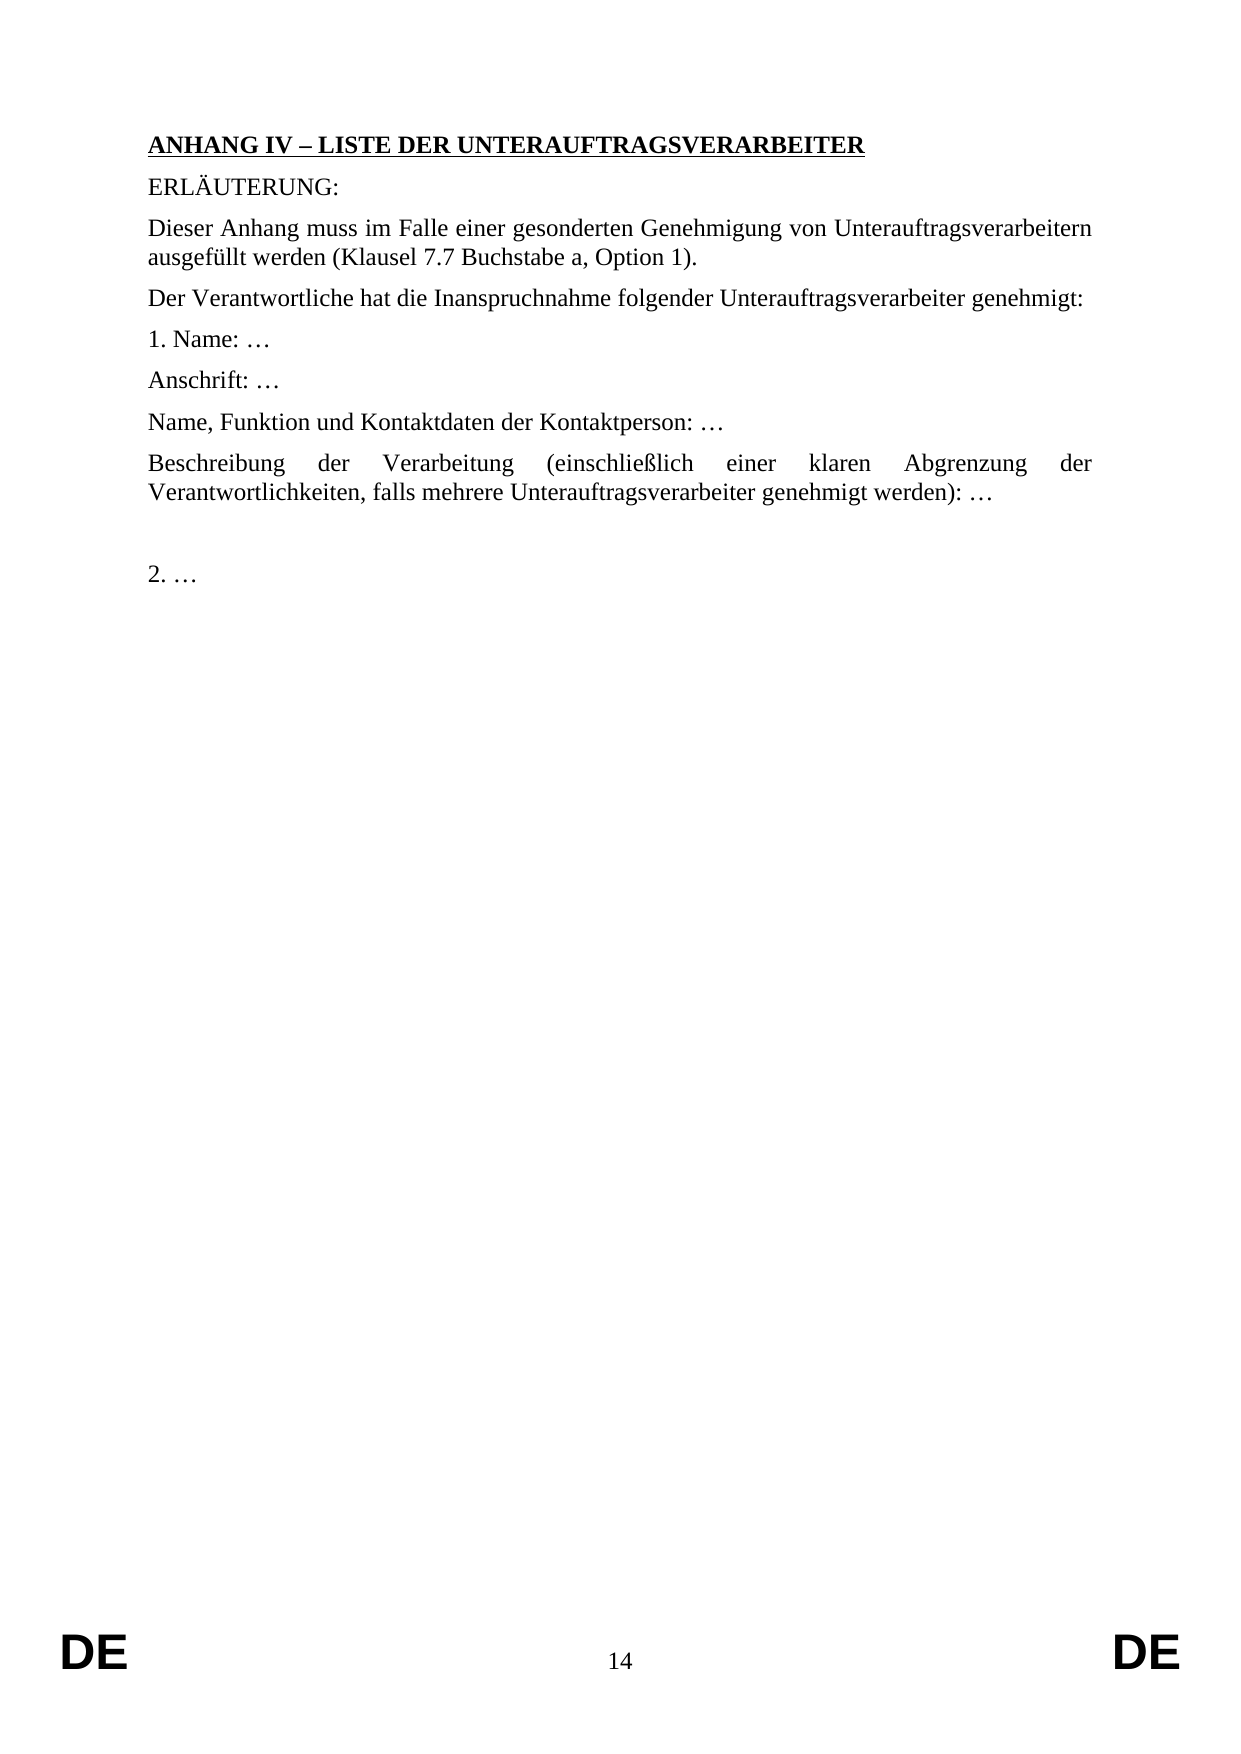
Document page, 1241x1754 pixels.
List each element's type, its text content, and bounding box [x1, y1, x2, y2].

text Beschreibung der Verarbeitung (einschließlich einer klaren Abgrenzung der Verantwortlichkeiten, falls mehrere Unterauftragsverarbeiter genehmigt werden): … [148, 448, 1093, 506]
text Dieser Anhang muss im Falle einer gesonderten Genehmigung von Unterauftragsverarbeitern ausgefüllt werden (Klausel 7.7 Buchstabe a, Option 1). [148, 213, 1093, 271]
text Anschrift: … [148, 366, 1093, 394]
text Name, Funktion und Kontaktdaten der Kontaktperson: … [148, 407, 1093, 436]
text ANHANG IV – LISTE DER UNTERAUFTRAGSVERARBEITER [148, 131, 1093, 159]
text ERLÄUTERUNG: [148, 172, 1093, 201]
text 1. Name: … [148, 324, 1093, 353]
text 2. … [148, 559, 1093, 588]
text Der Verantwortliche hat die Inanspruchnahme folgender Unterauftragsverarbeiter genehmigt: [148, 283, 1093, 312]
